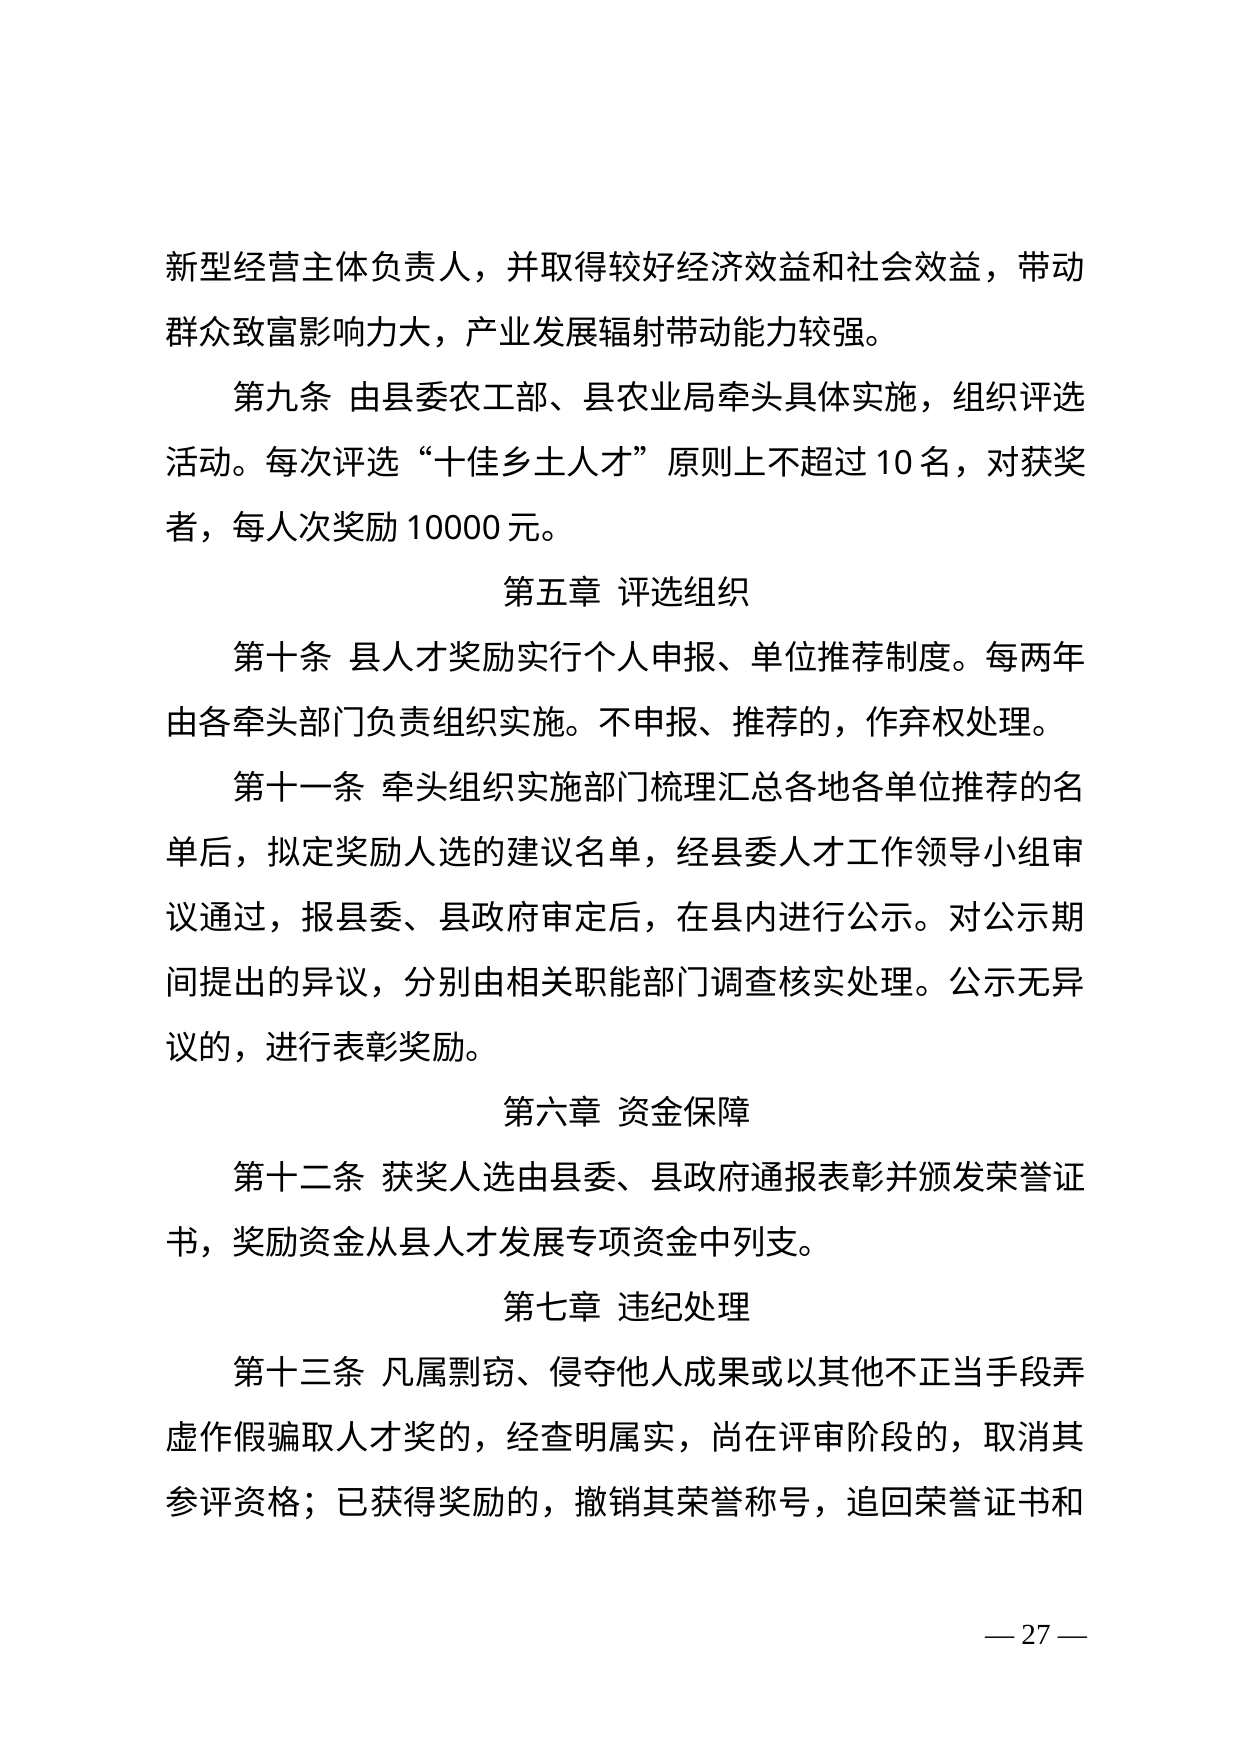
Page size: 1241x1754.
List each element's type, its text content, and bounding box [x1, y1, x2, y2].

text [165, 233, 1087, 363]
text 第六章 资金保障 [165, 1078, 1087, 1143]
text 第九条 由县委农工部、县农业局牵头具体实施，组织评选活动。每次评选“十佳乡土人才”原则上不超过10名，对获奖者，每人次奖励10000元。 [165, 363, 1087, 558]
text 第十一条 牵头组织实施部门梳理汇总各地各单位推荐的名单后，拟定奖励人选的建议名单，经县委人才工作领导小组审议通过，报县委、县政府审定后，在县内进行公示。对公示期间提出的异议，分别由相关职能部门调查核实处理。公示无异议的，进行表彰奖励。 [165, 753, 1087, 1078]
text 第七章 违纪处理 [165, 1273, 1087, 1338]
text 第十条 县人才奖励实行个人申报、单位推荐制度。每两年由各牵头部门负责组织实施。不申报、推荐的，作弃权处理。 [165, 623, 1087, 753]
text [165, 1338, 1087, 1533]
text 第十二条 获奖人选由县委、县政府通报表彰并颁发荣誉证书，奖励资金从县人才发展专项资金中列支。 [165, 1143, 1087, 1273]
text 第五章 评选组织 [165, 558, 1087, 623]
